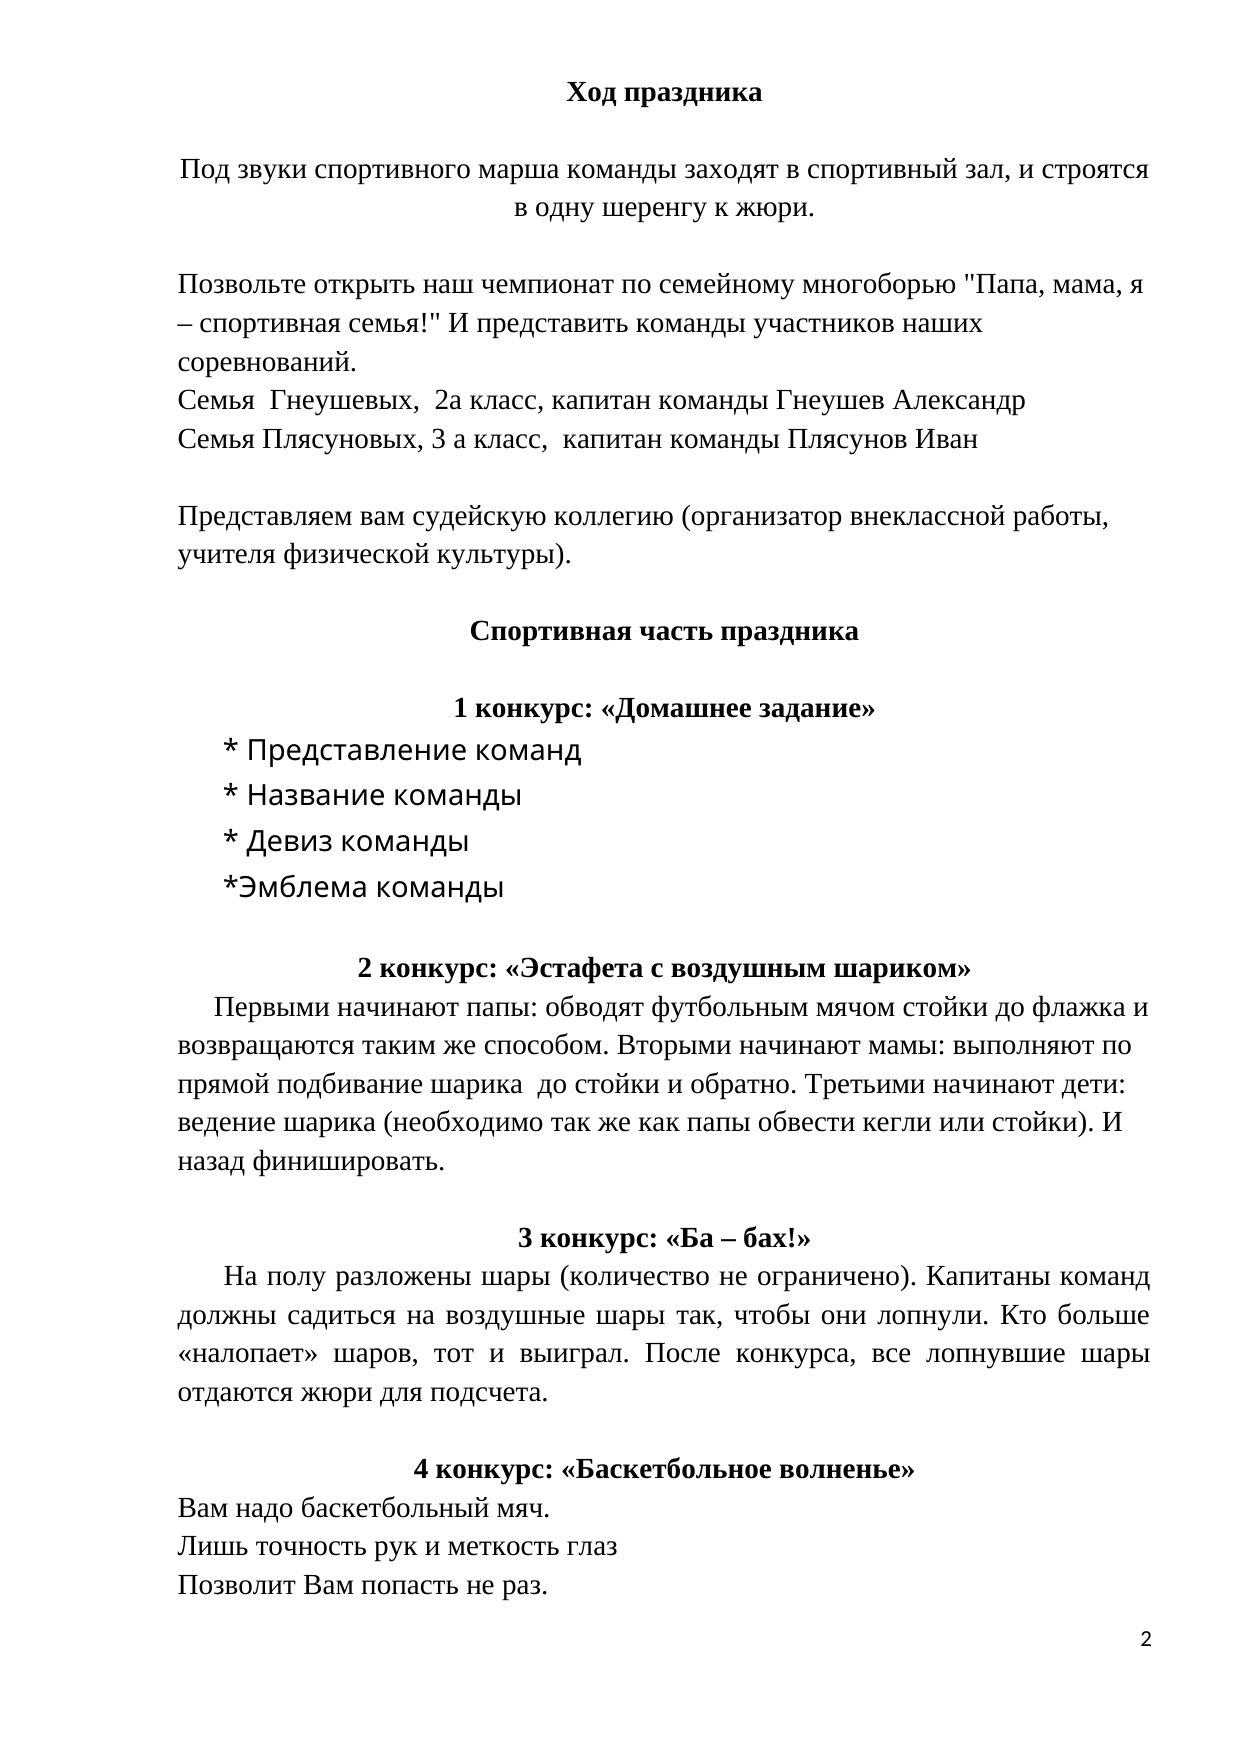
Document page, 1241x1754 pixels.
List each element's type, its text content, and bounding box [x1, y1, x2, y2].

text *Эмблема команды [177, 866, 1152, 906]
text Семья Плясуновых, 3 а класс, капитан команды Плясунов Иван [177, 421, 1152, 454]
text Спортивная часть праздника [177, 613, 1152, 647]
text Позволит Вам попасть не раз. [177, 1567, 1152, 1600]
text 2 конкурс: «Эстафета с воздушным шариком» [177, 950, 1152, 984]
text Под звуки спортивного марша команды заходят в спортивный зал, и строятся в одну шеренгу к жюри. [177, 151, 1152, 223]
text Вам надо баскетбольный мяч. [177, 1490, 1152, 1523]
text 1 конкурс: «Домашнее задание» [177, 691, 1152, 724]
text * Название команды [177, 775, 1152, 814]
text Лишь точность рук и меткость глаз [177, 1528, 1152, 1562]
text Первыми начинают папы: обводят футбольным мячом стойки до флажка и возвращаются таким же способом. Вторыми начинают мамы: выполняют по прямой подбивание шарика до стойки и обратно. Третьими начинают дети: ведение шарика (необходимо так же как папы обвести кегли или стойки). И назад финишировать. [177, 989, 1152, 1176]
text * Девиз команды [177, 820, 1152, 860]
text 3 конкурс: «Ба – бах!» [177, 1220, 1152, 1253]
text Представляем вам судейскую коллегию (организатор внеклассной работы, учителя физической культуры). [177, 498, 1152, 570]
text 4 конкурс: «Баскетбольное волненье» [177, 1451, 1152, 1485]
text Семья Гнеушевых, 2а класс, капитан команды Гнеушев Александр [177, 382, 1152, 416]
text * Представление команд [177, 729, 1152, 769]
text Ход праздника [177, 74, 1152, 107]
text На полу разложены шары (количество не ограничено). Капитаны команд должны садиться на воздушные шары так, чтобы они лопнули. Кто больше «налопает» шаров, тот и выиграл. После конкурса, все лопнувшие шары отдаются жюри для подсчета. [177, 1258, 1152, 1408]
text Позвольте открыть наш чемпионат по семейному многоборью "Папа, мама, я – спортивная семья!" И представить команды участников наших соревнований. [177, 267, 1152, 377]
